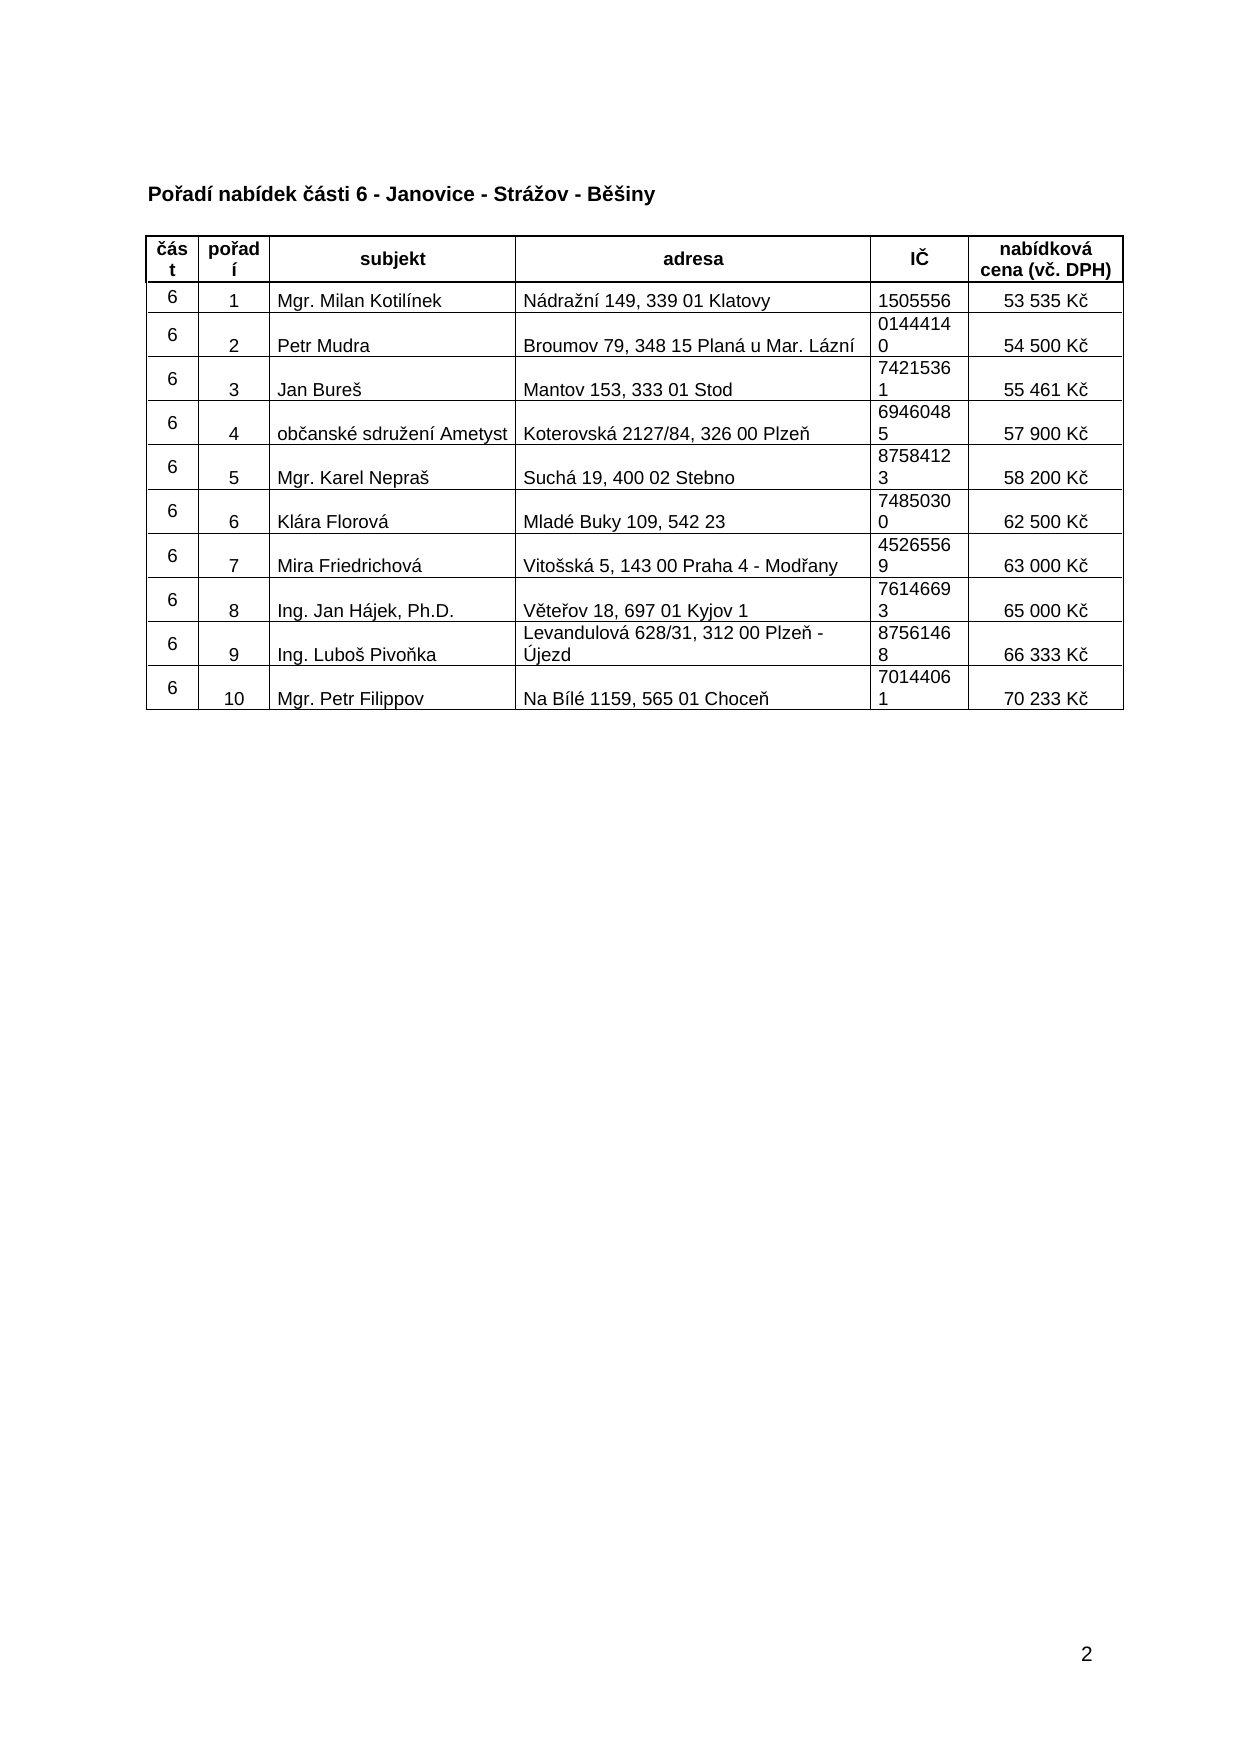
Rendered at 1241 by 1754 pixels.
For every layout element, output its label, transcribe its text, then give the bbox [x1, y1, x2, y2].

table_cell 6 [147, 490, 198, 533]
table_cell 1 [199, 283, 269, 312]
table_cell 58 200 Kč [969, 444, 1123, 488]
table_cell 6 [147, 357, 198, 400]
table_cell Ing. Jan Hájek, Ph.D. [270, 578, 515, 621]
table_cell 54 500 Kč [969, 312, 1123, 356]
table_cell 70144061 [871, 666, 968, 709]
table_cell Mgr. Karel Nepraš [270, 445, 515, 488]
table_cell 2 [199, 313, 269, 356]
table_cell 76146693 [871, 578, 968, 621]
table_cell 9 [199, 622, 269, 665]
table_cell 45265569 [871, 534, 968, 577]
table_cell 62 500 Kč [969, 489, 1123, 533]
table_cell 3 [199, 357, 269, 400]
table_cell Jan Bureš [270, 357, 515, 400]
table_cell Petr Mudra [270, 313, 515, 356]
table_cell 6 [147, 578, 198, 621]
table_cell Klára Florová [270, 490, 515, 533]
text Pořadí nabídek části 6 - Janovice - Strážov - Běšiny [148, 177, 1092, 206]
table_cell 4 [199, 401, 269, 444]
table_cell Na Bílé 1159, 565 01 Choceň [516, 666, 870, 709]
table_cell 74850300 [871, 490, 968, 533]
table_cell 57 900 Kč [969, 400, 1123, 444]
table_cell Koterovská 2127/84, 326 00 Plzeň [516, 401, 870, 444]
table_cell 6 [147, 313, 198, 356]
table_cell Mgr. Milan Kotilínek [270, 283, 515, 312]
table_header IČ [871, 237, 968, 281]
table_cell 53 535 Kč [969, 283, 1123, 312]
table_cell Nádražní 149, 339 01 Klatovy [516, 283, 870, 312]
table_cell 6 [199, 490, 269, 533]
table_cell Mantov 153, 333 01 Stod [516, 357, 870, 400]
table_cell 74215361 [871, 357, 968, 400]
table_cell 65 000 Kč [969, 577, 1123, 621]
table_cell občanské sdružení Ametyst [270, 401, 515, 444]
table_cell Vitošská 5, 143 00 Praha 4 - Modřany [516, 534, 870, 577]
table_cell Mgr. Petr Filippov [270, 666, 515, 709]
table_cell Mira Friedrichová [270, 534, 515, 577]
table_cell 6 [147, 401, 198, 444]
table_cell Mladé Buky 109, 542 23 [516, 490, 870, 533]
table_cell 87584123 [871, 445, 968, 488]
table_header pořadí [199, 237, 269, 281]
table_cell 70 233 Kč [969, 665, 1123, 709]
table_cell 69460485 [871, 401, 968, 444]
table_cell Věteřov 18, 697 01 Kyjov 1 [516, 578, 870, 621]
table_cell Broumov 79, 348 15 Planá u Mar. Lázní [516, 313, 870, 356]
table_cell Levandulová 628/31, 312 00 Plzeň - Újezd [516, 622, 870, 665]
table_cell 6 [147, 622, 198, 665]
table_cell 55 461 Kč [969, 356, 1123, 400]
table_cell 1505556 [871, 283, 968, 312]
table_cell 10 [199, 666, 269, 709]
table_cell Ing. Luboš Pivoňka [270, 622, 515, 665]
table_cell 66 333 Kč [969, 621, 1123, 665]
table_header nabídková cena (vč. DPH) [969, 237, 1122, 281]
table_cell 8 [199, 578, 269, 621]
table_cell Suchá 19, 400 02 Stebno [516, 445, 870, 488]
table_cell 63 000 Kč [969, 533, 1123, 577]
table_cell 7 [199, 534, 269, 577]
table_header adresa [516, 237, 870, 281]
table_header část [147, 237, 198, 281]
table_cell 6 [147, 445, 198, 488]
table_cell 01444140 [871, 313, 968, 356]
table_header subjekt [270, 237, 515, 281]
table_cell 6 [147, 282, 198, 312]
table_cell 87561468 [871, 622, 968, 665]
table_cell 6 [147, 666, 198, 709]
table_cell 6 [147, 534, 198, 577]
table_cell 5 [199, 445, 269, 488]
